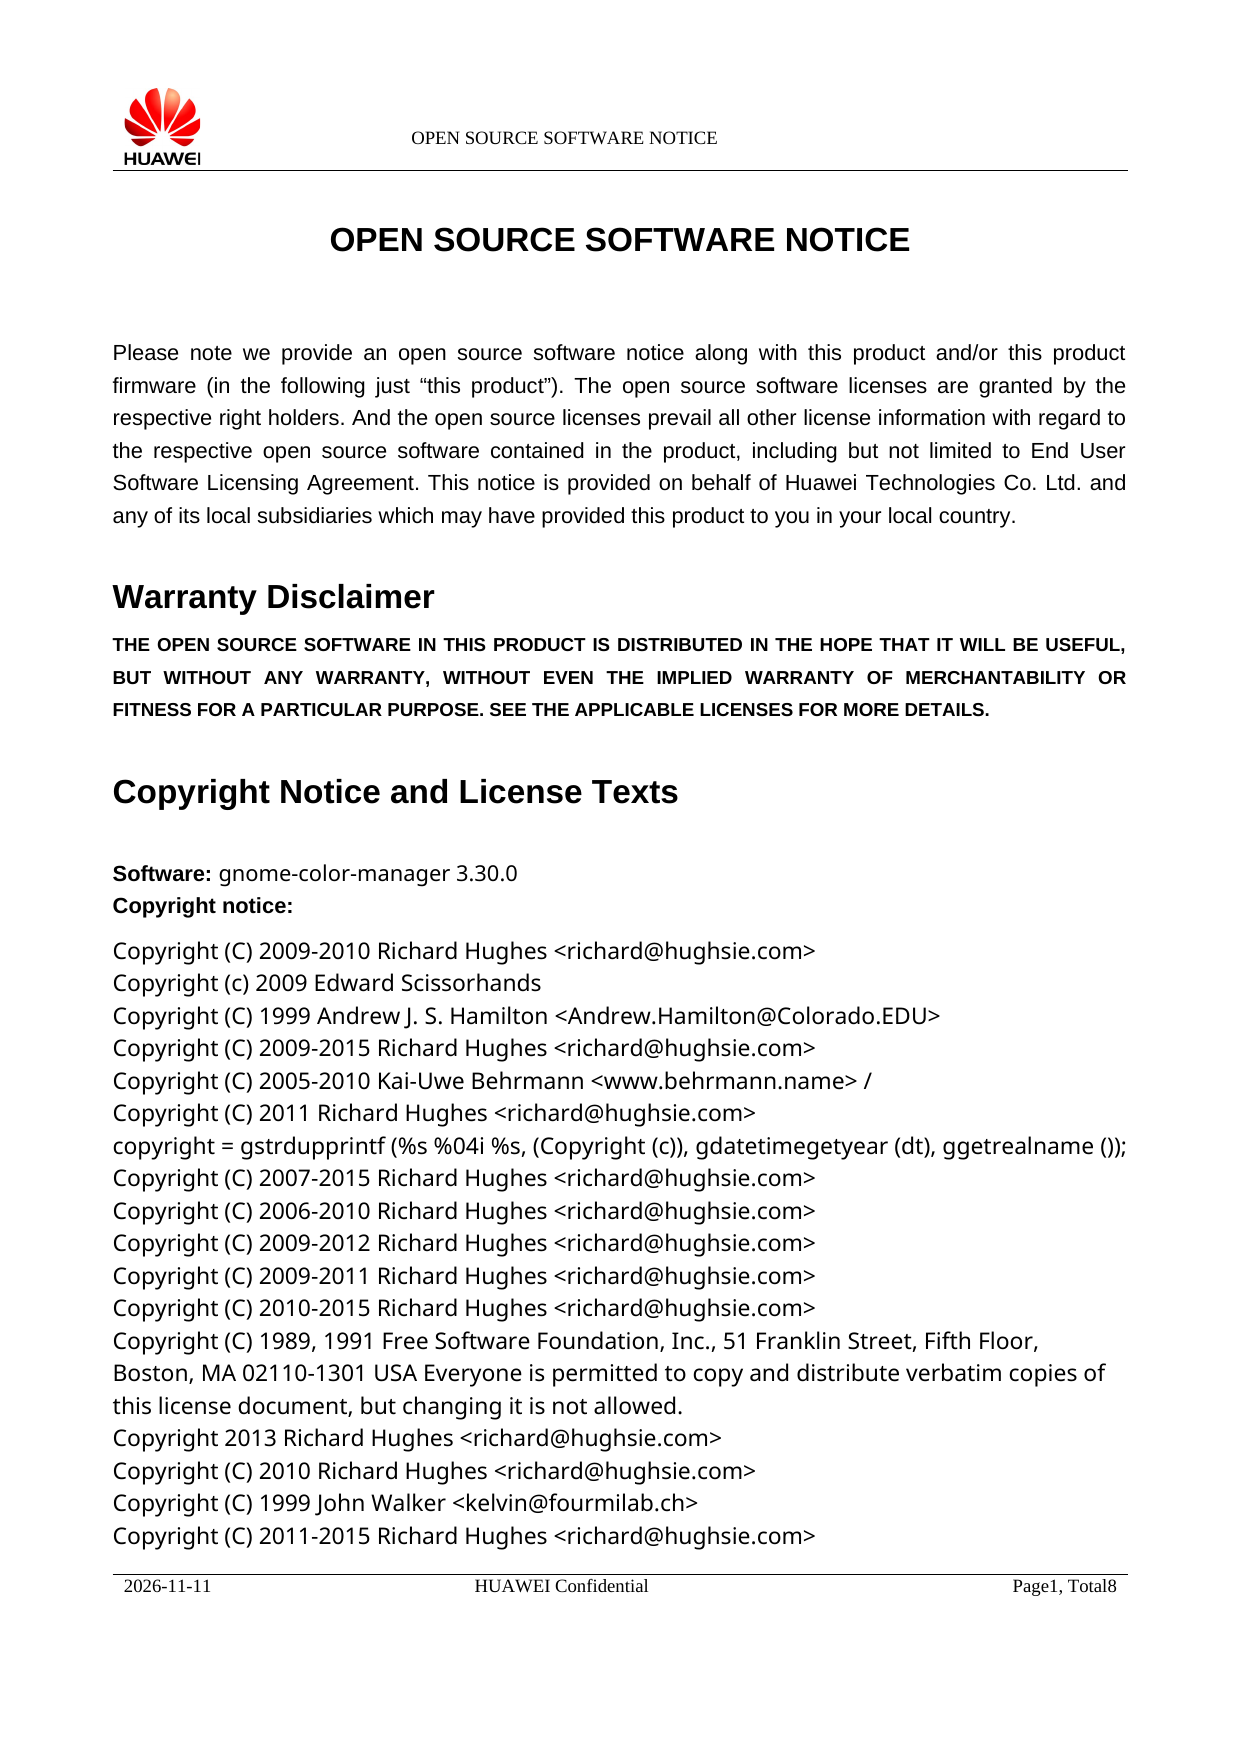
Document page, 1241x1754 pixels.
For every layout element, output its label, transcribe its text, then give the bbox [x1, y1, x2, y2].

text Please note we provide an open source software notice along with this product and/or this product firmware (in the following just “this product”). The open source software licenses are granted by the respective right holders. And the open source licenses prevail all other license information with regard to the respective open source software contained in the product, including but not limited to End User Software Licensing Agreement. This notice is provided on behalf of Huawei Technologies Co. Ltd. and any of its local subsidiaries which may have provided this product to you in your local country. [112, 336, 1128, 531]
text OPEN SOURCE SOFTWARE NOTICE [112, 206, 1128, 271]
text The open source software in this product is distributed in the hope that it will be useful, but WITHOUT ANY WARRANTY, without even the implied warranty of MERCHANTABILITY or FITNESS FOR A PARTICULAR PURPOSE. See the applicable licenses for more details. [112, 629, 1128, 726]
text Copyright Notice and License Texts [112, 759, 1128, 824]
text Warranty Disclaimer [112, 564, 1128, 629]
text Copyright notice: [112, 889, 1128, 921]
title Software: gnome-color-manager 3.30.0 [112, 856, 1128, 889]
picture [124, 88, 201, 165]
